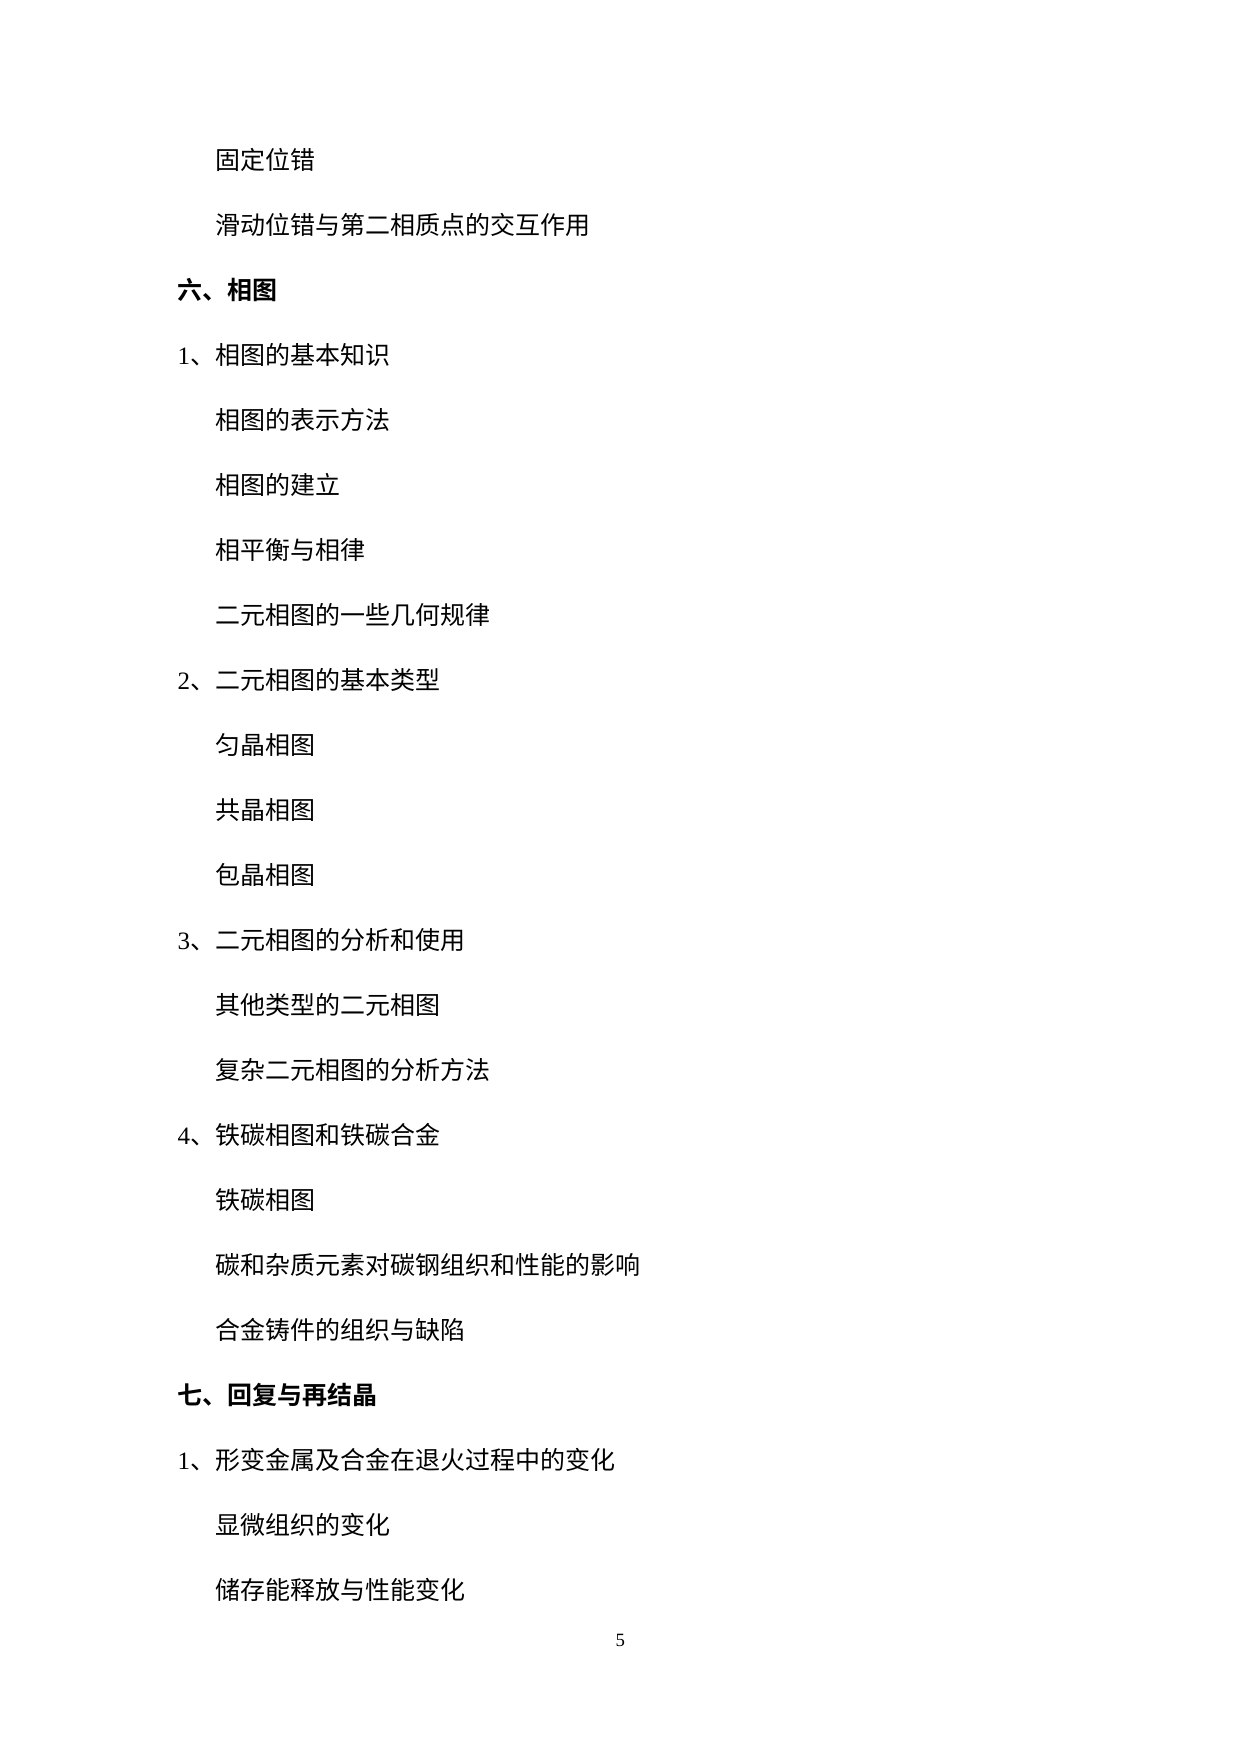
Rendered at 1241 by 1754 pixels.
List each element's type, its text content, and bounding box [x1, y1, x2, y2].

text 六、相图 [177, 256, 1063, 321]
text 1、相图的基本知识 [177, 321, 1063, 386]
text 相图的建立 [177, 451, 1063, 516]
text 显微组织的变化 [177, 1491, 1063, 1556]
text 铁碳相图 [177, 1166, 1063, 1231]
text 3、二元相图的分析和使用 [177, 906, 1063, 971]
text 相图的表示方法 [177, 386, 1063, 451]
text 固定位错 [177, 126, 1063, 191]
text 合金铸件的组织与缺陷 [177, 1296, 1063, 1361]
text 七、回复与再结晶 [177, 1361, 1063, 1426]
text 1、形变金属及合金在退火过程中的变化 [177, 1426, 1063, 1491]
text 2、二元相图的基本类型 [177, 646, 1063, 711]
text 储存能释放与性能变化 [177, 1556, 1063, 1621]
text 碳和杂质元素对碳钢组织和性能的影响 [177, 1231, 1063, 1296]
text 4、铁碳相图和铁碳合金 [177, 1101, 1063, 1166]
text 复杂二元相图的分析方法 [177, 1036, 1063, 1101]
text 二元相图的一些几何规律 [177, 581, 1063, 646]
text 其他类型的二元相图 [177, 971, 1063, 1036]
text 滑动位错与第二相质点的交互作用 [177, 191, 1063, 256]
text 包晶相图 [177, 841, 1063, 906]
text 共晶相图 [177, 776, 1063, 841]
text 匀晶相图 [177, 711, 1063, 776]
text 相平衡与相律 [177, 516, 1063, 581]
